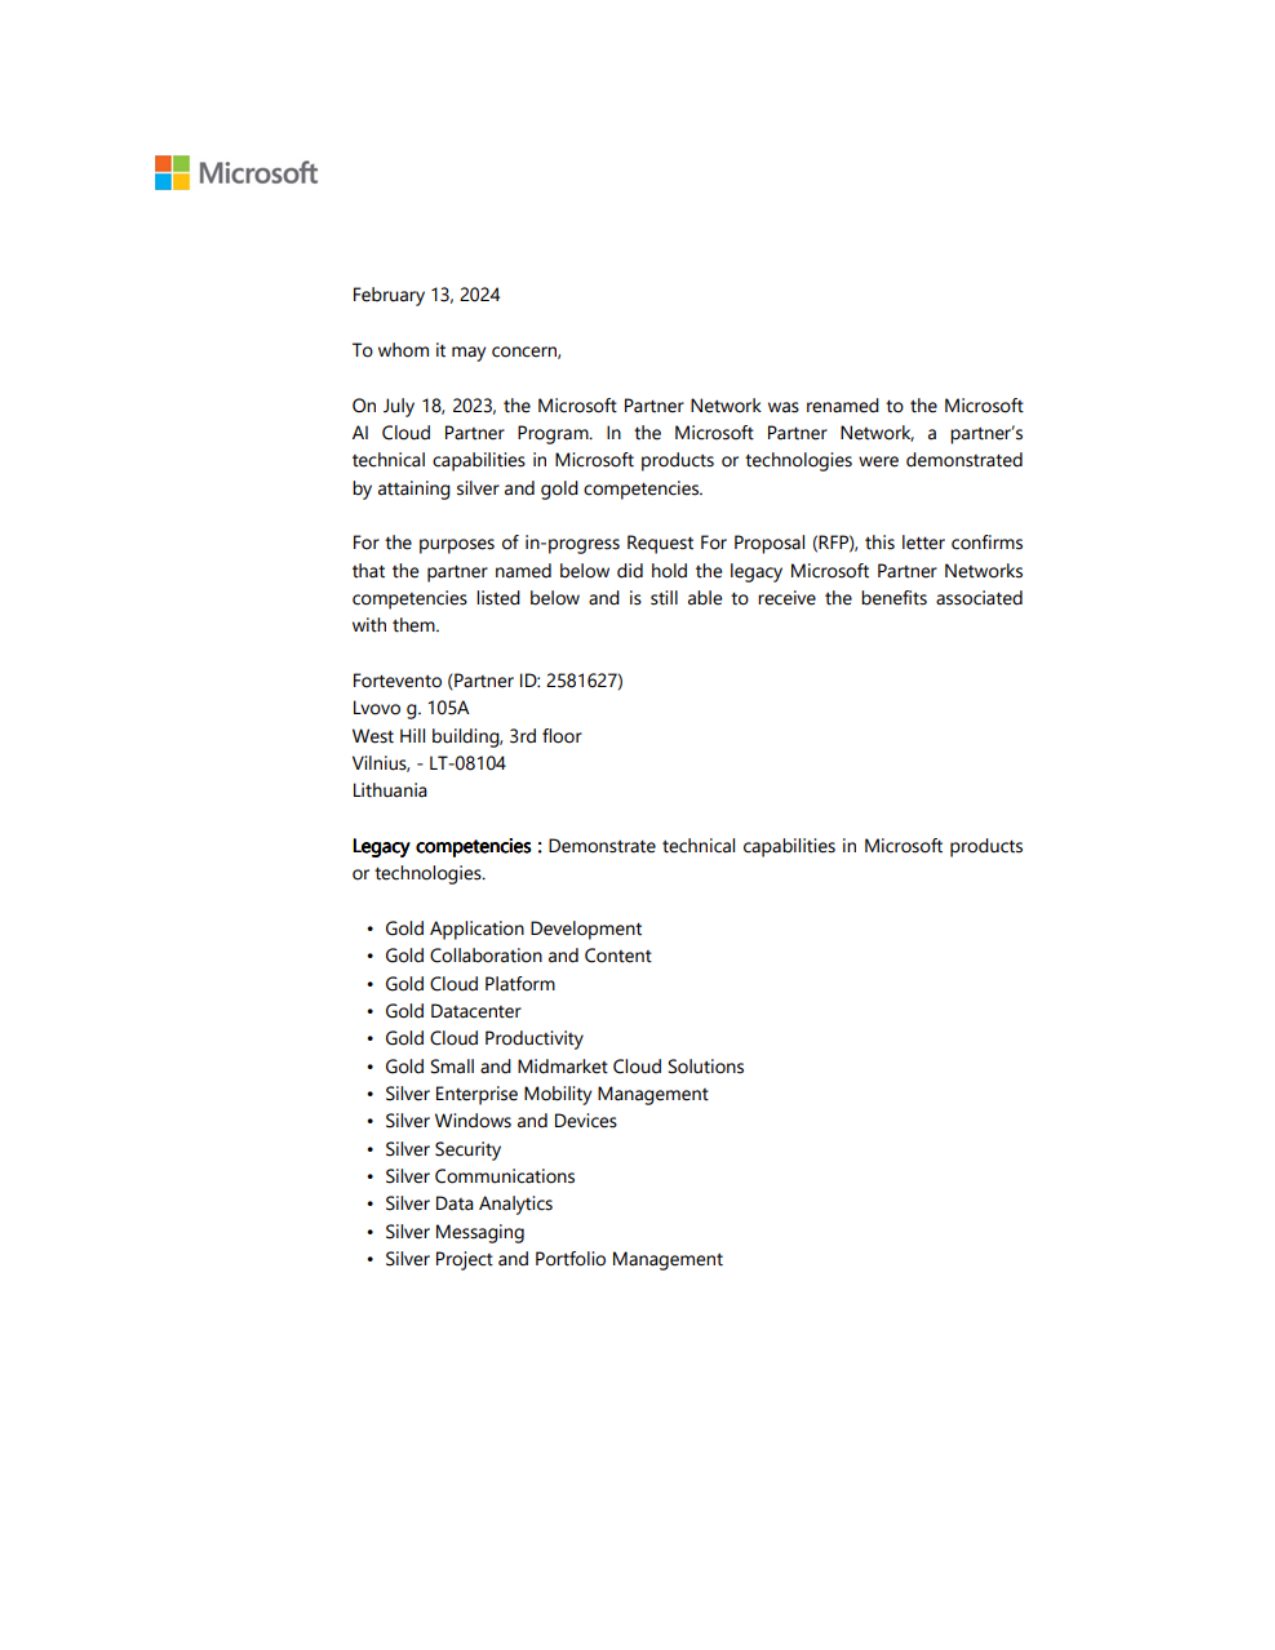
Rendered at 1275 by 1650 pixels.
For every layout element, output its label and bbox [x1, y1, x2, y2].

picture [150, 150, 1125, 1281]
